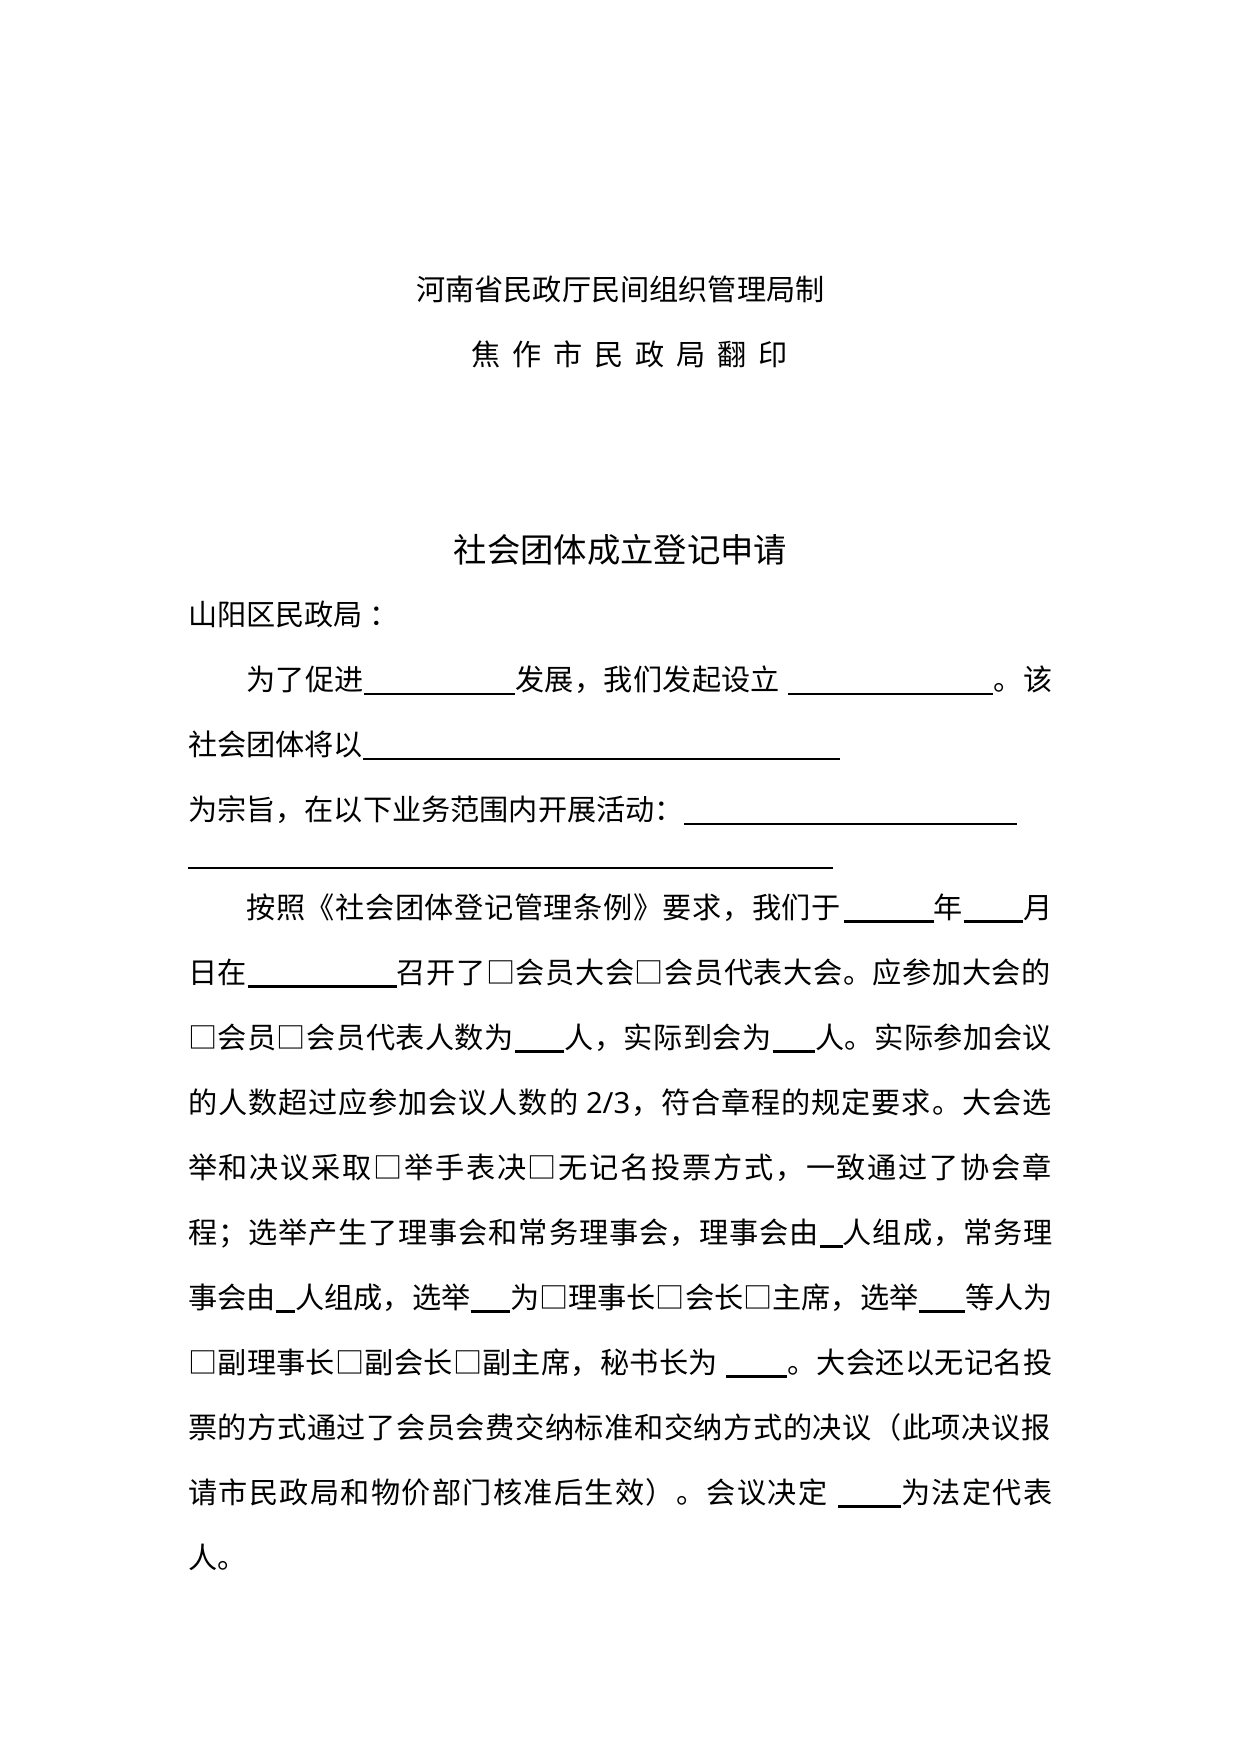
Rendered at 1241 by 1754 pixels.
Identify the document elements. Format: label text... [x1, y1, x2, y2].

text 社会团体成立登记申请 [188, 515, 1052, 580]
text 为了促进 发展，我们发起设立 。该社会团体将以 [188, 645, 1052, 775]
text 为宗旨，在以下业务范围内开展活动： [188, 775, 1052, 840]
text 按照《社会团体登记管理条例》要求，我们于 年 月 日在 召开了□会员大会□会员代表大会。应参加大会的□会员□会员代表人数为 人，实际到会为 人。实际参加会议的人数超过应参加会议人数的2/3，符合章程的规定要求。大会选举和决议采取□举手表决□无记名投票方式，一致通过了协会章程；选举产生了理事会和常务理事会，理事会由 人组成，常务理事会由 人组成，选举 为□理事长□会长□主席，选举 等人为□副理事长□副会长□副主席，秘书长为 。大会还以无记名投票的方式通过了会员会费交纳标准和交纳方式的决议（此项决议报请市民政局和物价部门核准后生效）。会议决定 为法定代表人。 [188, 873, 1052, 1588]
text 山阳区民政局 ： [188, 580, 1052, 645]
text 河南省民政厅民间组织管理局制 [188, 255, 1052, 320]
text 焦作市民政局翻印 [188, 320, 1052, 385]
